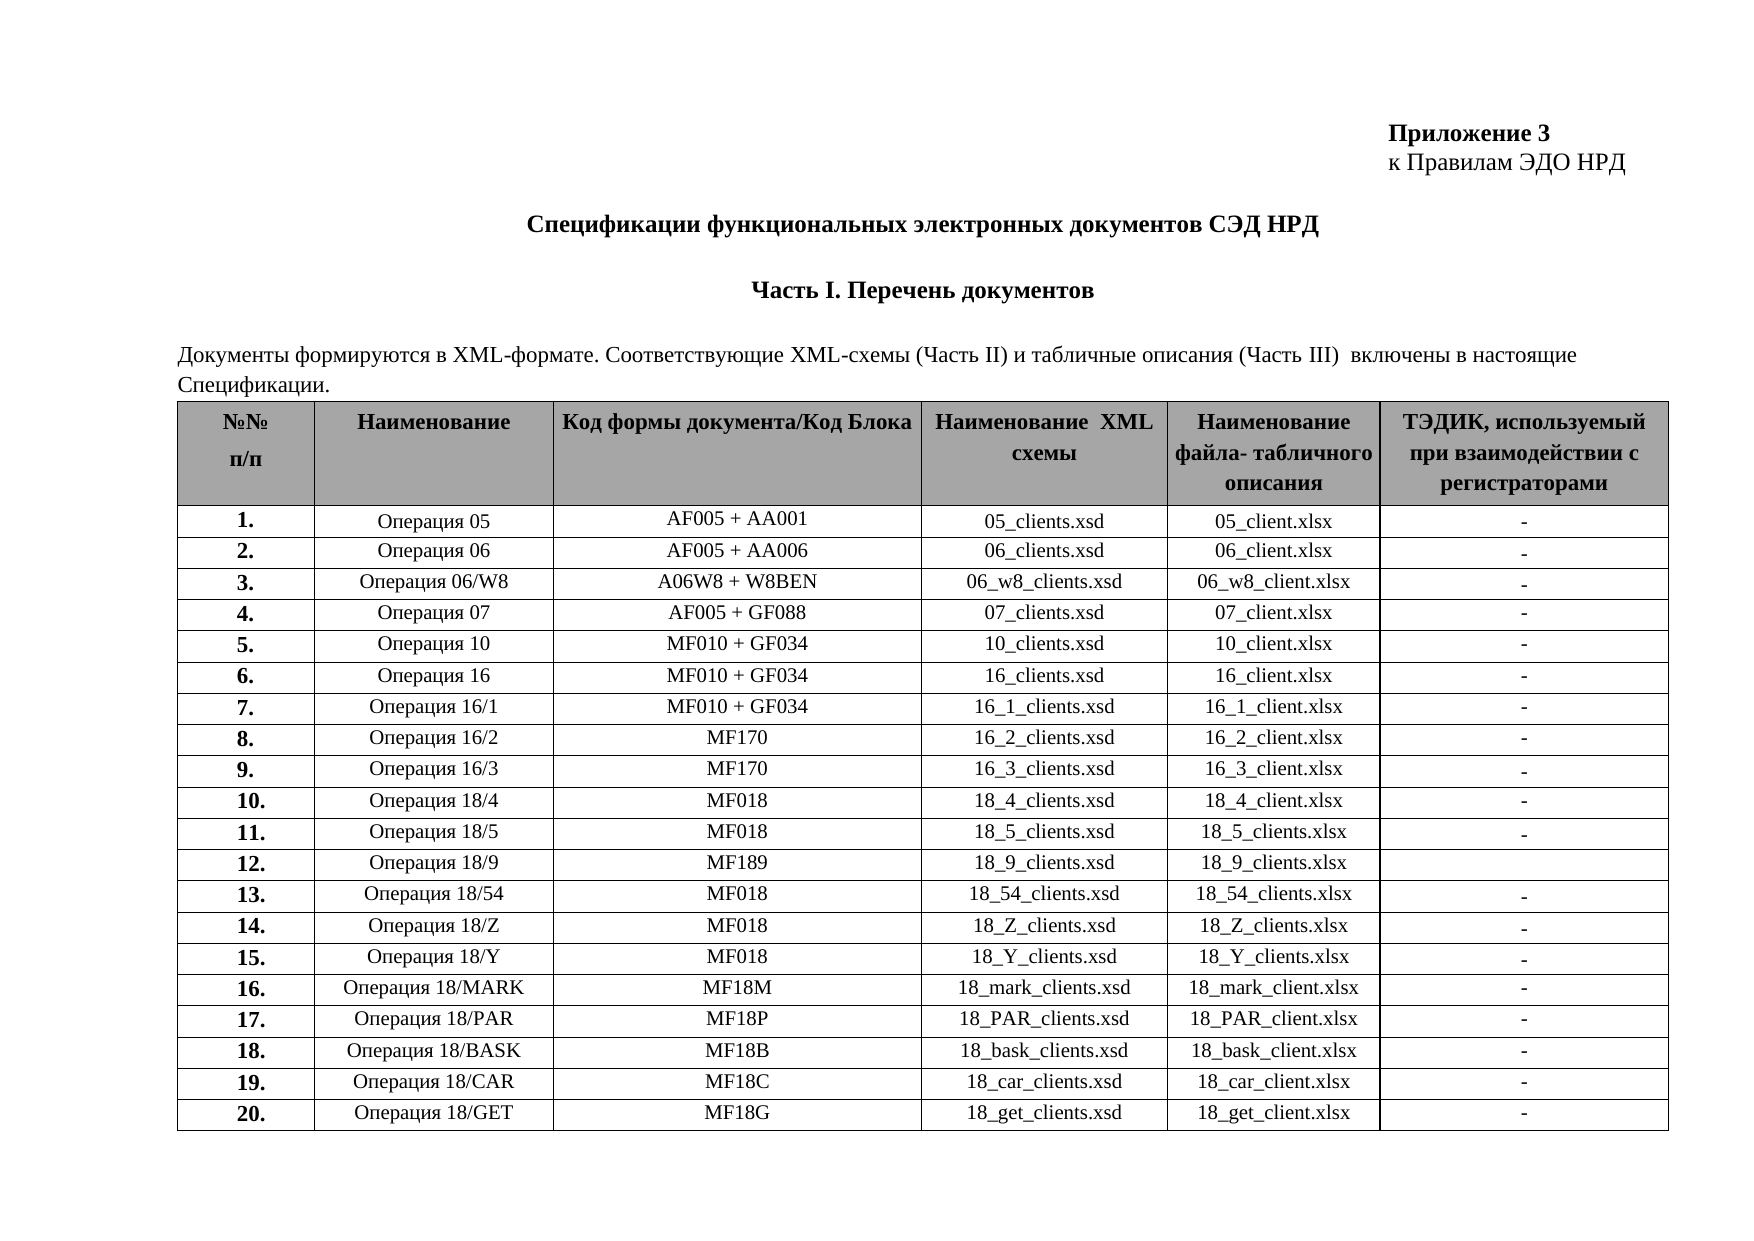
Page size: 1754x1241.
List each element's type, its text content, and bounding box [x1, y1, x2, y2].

table_cell Операция 07 [315, 600, 553, 630]
table_cell - [1381, 913, 1668, 943]
table_cell [178, 631, 314, 662]
table_cell 06_clients.xsd [922, 538, 1167, 568]
table_header Наименование XML схемы [922, 402, 1167, 505]
table_cell 18_54_clients.xsd [922, 881, 1167, 912]
table_cell 18_5_clients.xlsx [1168, 819, 1379, 849]
table_cell Операция 18/Z [315, 913, 553, 943]
table_cell 18_4_client.xlsx [1168, 788, 1379, 818]
table_cell A06W8 + W8BEN [554, 569, 921, 599]
table_cell [178, 1038, 314, 1068]
table_cell MF170 [554, 725, 921, 755]
table_cell Операция 16/3 [315, 756, 553, 787]
table_cell 16_2_client.xlsx [1168, 725, 1379, 755]
table_header №№ п/п [178, 402, 314, 505]
table_cell 18_bask_client.xlsx [1168, 1038, 1379, 1068]
table_cell - [1381, 1100, 1668, 1130]
table_cell 18_mark_client.xlsx [1168, 975, 1379, 1005]
table_cell MF010 + GF034 [554, 631, 921, 662]
table_header Наименование [315, 402, 553, 505]
table_cell [178, 819, 314, 849]
table_cell 10_clients.xsd [922, 631, 1167, 662]
table_cell [178, 975, 314, 1005]
table_cell MF18B [554, 1038, 921, 1068]
table_cell [178, 1100, 314, 1130]
table_cell Операция 18/Y [315, 944, 553, 974]
table_header ТЭДИК, используемый при взаимодействии с регистраторами [1381, 402, 1668, 505]
table_cell 18_PAR_client.xlsx [1168, 1006, 1379, 1037]
table_cell 18_5_clients.xsd [922, 819, 1167, 849]
table_cell Операция 18/PAR [315, 1006, 553, 1037]
table_header Код формы документа/Код Блока [554, 402, 921, 505]
table_cell 06_w8_client.xlsx [1168, 569, 1379, 599]
table_cell - [1381, 725, 1668, 755]
table_cell 18_9_clients.xlsx [1168, 850, 1379, 880]
table_cell Операция 05 [315, 506, 553, 537]
table_cell MF018 [554, 944, 921, 974]
text Приложение 3 [177, 118, 1668, 147]
table_cell 18_PAR_clients.xsd [922, 1006, 1167, 1037]
text Документы формируются в XML-формате. Соответствующие XML-схемы (Часть II) и табличные описания (Часть III) включены в настоящие Спецификации. [177, 341, 1668, 397]
table_cell 05_clients.xsd [922, 506, 1167, 537]
table_cell MF18M [554, 975, 921, 1005]
table_cell [178, 756, 314, 787]
table_cell 16_1_client.xlsx [1168, 694, 1379, 724]
table_cell Операция 16/2 [315, 725, 553, 755]
table_cell - [1381, 694, 1668, 724]
table_cell Операция 16 [315, 663, 553, 693]
table_cell [178, 1069, 314, 1099]
table_cell 18_Y_clients.xlsx [1168, 944, 1379, 974]
text Спецификации функциональных электронных документов СЭД НРД [177, 209, 1668, 237]
table_cell [178, 913, 314, 943]
table_cell MF010 + GF034 [554, 663, 921, 693]
table_cell 10_client.xlsx [1168, 631, 1379, 662]
table_cell MF018 [554, 881, 921, 912]
table_cell [178, 725, 314, 755]
table_cell - [1381, 788, 1668, 818]
table_cell 06_w8_clients.xsd [922, 569, 1167, 599]
table_cell - [1381, 538, 1668, 568]
table_cell [178, 569, 314, 599]
table_cell 18_4_clients.xsd [922, 788, 1167, 818]
table_cell 18_get_clients.xsd [922, 1100, 1167, 1130]
table_cell Операция 18/GET [315, 1100, 553, 1130]
table_cell Операция 16/1 [315, 694, 553, 724]
table_cell 18_9_clients.xsd [922, 850, 1167, 880]
table_cell 18_Z_clients.xlsx [1168, 913, 1379, 943]
table_cell - [1381, 663, 1668, 693]
table_cell MF18P [554, 1006, 921, 1037]
table_cell AF005 + GF088 [554, 600, 921, 630]
table_cell 05_client.xlsx [1168, 506, 1379, 537]
table_cell MF18G [554, 1100, 921, 1130]
table_cell - [1381, 1069, 1668, 1099]
table_cell - [1381, 1038, 1668, 1068]
table_cell [1381, 850, 1668, 880]
table_cell - [1381, 944, 1668, 974]
table_cell - [1381, 1006, 1668, 1037]
table_cell - [1381, 881, 1668, 912]
table_cell 18_car_clients.xsd [922, 1069, 1167, 1099]
table_cell AF005 + AA006 [554, 538, 921, 568]
table_cell 07_client.xlsx [1168, 600, 1379, 630]
table_cell 18_54_clients.xlsx [1168, 881, 1379, 912]
table_cell 16_clients.xsd [922, 663, 1167, 693]
table_cell Операция 06 [315, 538, 553, 568]
table_cell Операция 18/CAR [315, 1069, 553, 1099]
table_cell MF018 [554, 819, 921, 849]
table_cell [178, 663, 314, 693]
table_cell [178, 788, 314, 818]
table_cell [178, 694, 314, 724]
table_cell 06_client.xlsx [1168, 538, 1379, 568]
table_cell [178, 944, 314, 974]
table_cell - [1381, 506, 1668, 537]
table_cell - [1381, 756, 1668, 787]
text к Правилам ЭДО НРД [177, 147, 1668, 176]
table_cell [178, 881, 314, 912]
table_cell Операция 10 [315, 631, 553, 662]
table_cell MF189 [554, 850, 921, 880]
table_cell [178, 600, 314, 630]
table_cell 16_client.xlsx [1168, 663, 1379, 693]
table_cell MF170 [554, 756, 921, 787]
table_cell 16_2_clients.xsd [922, 725, 1167, 755]
table_header Наименование файла- табличного описания [1168, 402, 1379, 505]
table_cell 18_bask_clients.xsd [922, 1038, 1167, 1068]
table_cell 16_3_clients.xsd [922, 756, 1167, 787]
table_cell 16_3_client.xlsx [1168, 756, 1379, 787]
table_cell - [1381, 631, 1668, 662]
table_cell Операция 18/9 [315, 850, 553, 880]
table_cell - [1381, 600, 1668, 630]
table_cell Операция 06/W8 [315, 569, 553, 599]
table_cell - [1381, 819, 1668, 849]
table_cell AF005 + AA001 [554, 506, 921, 537]
table_cell [178, 1006, 314, 1037]
table_cell 18_car_client.xlsx [1168, 1069, 1379, 1099]
table_cell [178, 850, 314, 880]
table_cell 18_mark_clients.xsd [922, 975, 1167, 1005]
table_cell 07_clients.xsd [922, 600, 1167, 630]
table_cell Операция 18/54 [315, 881, 553, 912]
table_cell MF010 + GF034 [554, 694, 921, 724]
table_cell Операция 18/5 [315, 819, 553, 849]
table_cell 16_1_clients.xsd [922, 694, 1167, 724]
table_cell [178, 538, 314, 568]
table_cell Операция 18/MARK [315, 975, 553, 1005]
table_cell Операция 18/BASK [315, 1038, 553, 1068]
table_cell Операция 18/4 [315, 788, 553, 818]
table_cell - [1381, 569, 1668, 599]
table_cell 18_Z_clients.xsd [922, 913, 1167, 943]
table_cell MF018 [554, 788, 921, 818]
table_cell 18_get_client.xlsx [1168, 1100, 1379, 1130]
table_cell - [1381, 975, 1668, 1005]
table_cell MF018 [554, 913, 921, 943]
table_cell MF18C [554, 1069, 921, 1099]
table_cell [178, 506, 314, 537]
text Часть I. Перечень документов [177, 275, 1668, 303]
table_cell 18_Y_clients.xsd [922, 944, 1167, 974]
